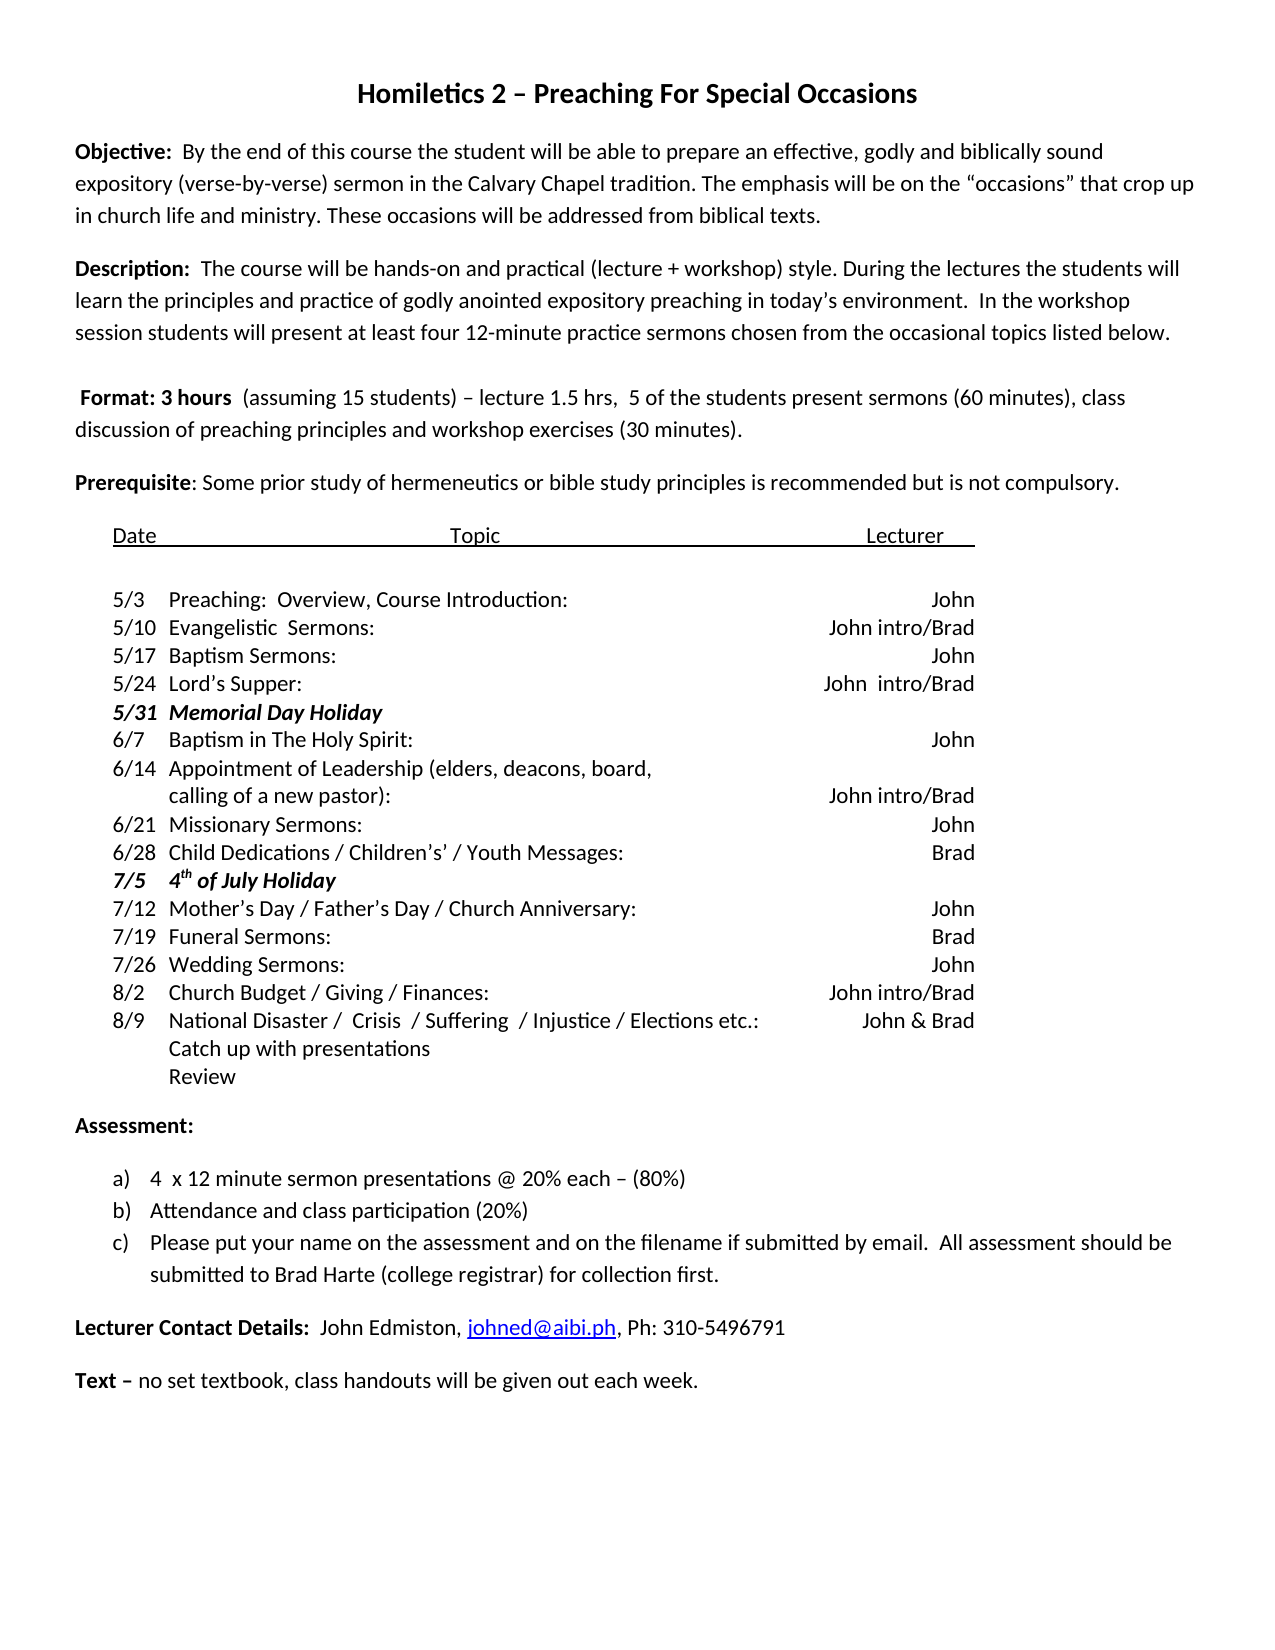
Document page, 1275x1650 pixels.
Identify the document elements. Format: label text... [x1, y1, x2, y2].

list 5/24 Lord’s Supper: John intro/Brad [75, 669, 1200, 698]
list 6/28 Child Dedications / Children’s’ / Youth Messages: Brad [112, 838, 1200, 866]
text Prerequisite: Some prior study of hermeneutics or bible study principles is recommended but is not compulsory. [75, 468, 1200, 496]
list 7/5 4th of July Holiday [112, 866, 1200, 894]
list Catch up with presentations [150, 1034, 1200, 1062]
text Homiletics 2 – Preaching For Special Occasions [75, 75, 1200, 111]
list 5/10 Evangelistic Sermons: John intro/Brad [112, 613, 1200, 642]
list calling of a new pastor): John intro/Brad [112, 782, 1200, 810]
list Attendance and class participation (20%) [112, 1196, 1200, 1224]
text Text – no set textbook, class handouts will be given out each week. [75, 1366, 1200, 1394]
list 5/31 Memorial Day [75, 698, 1200, 726]
list 7/19 Funeral Sermons: Brad [112, 922, 1200, 950]
list 7/12 Mother’s Day / Father’s Day / Church Anniversary: John [112, 894, 1200, 922]
list Date Topic Lecturer [112, 521, 1200, 549]
list 8/2 Church Budget / Giving / Finances: John intro/Brad [112, 978, 1200, 1006]
list 5/17 Baptism Sermons: John [75, 642, 1200, 669]
list Please put your name on the assessment and on the filename if submitted by email. All assessment should be submitted to Brad Harte (college registrar) for collection first. [112, 1228, 1200, 1288]
list 6/7 Baptism in The Holy Spirit: John [112, 726, 1200, 754]
text Lecturer Contact Details: John Edmiston, johned@aibi.ph, Ph: 310-5496791 [75, 1313, 1200, 1341]
list 4 x 12 minute sermon presentations @ 20% each – (80%) [112, 1164, 1200, 1192]
list 8/9 National Disaster / Crisis / Suffering / Injustice / Elections etc.: John & Brad [112, 1006, 1200, 1034]
list 6/21 Missionary Sermons: John [112, 810, 1200, 838]
text Assessment: [75, 1111, 1200, 1139]
list 7/26 Wedding Sermons: John [112, 950, 1200, 978]
list 5/3 Preaching: Overview, Course Introduction: John [112, 586, 1200, 613]
text Objective: By the end of this course the student will be able to prepare an effective, godly and biblically sound expository (verse-by-verse) sermon in the Calvary Chapel tradition. The emphasis will be on the “occasions” that crop up in church life and ministry. These occasions will be addressed from biblical texts. [75, 137, 1200, 229]
list Review [150, 1062, 1200, 1090]
text Description: The course will be hands-on and practical (lecture + workshop) style. During the lectures the students will learn the principles and practice of godly anointed expository preaching in today’s environment. In the workshop session students will present at least four 12-minute practice sermons chosen from the occasional topics listed below. Format: 3 hours (assuming 15 students) – lecture 1.5 hrs, 5 of the students present sermons (60 minutes), class discussion of preaching principles and workshop exercises (30 minutes). [75, 254, 1200, 443]
list 6/14 Appointment of Leadership (elders, deacons, board, [112, 754, 1200, 782]
